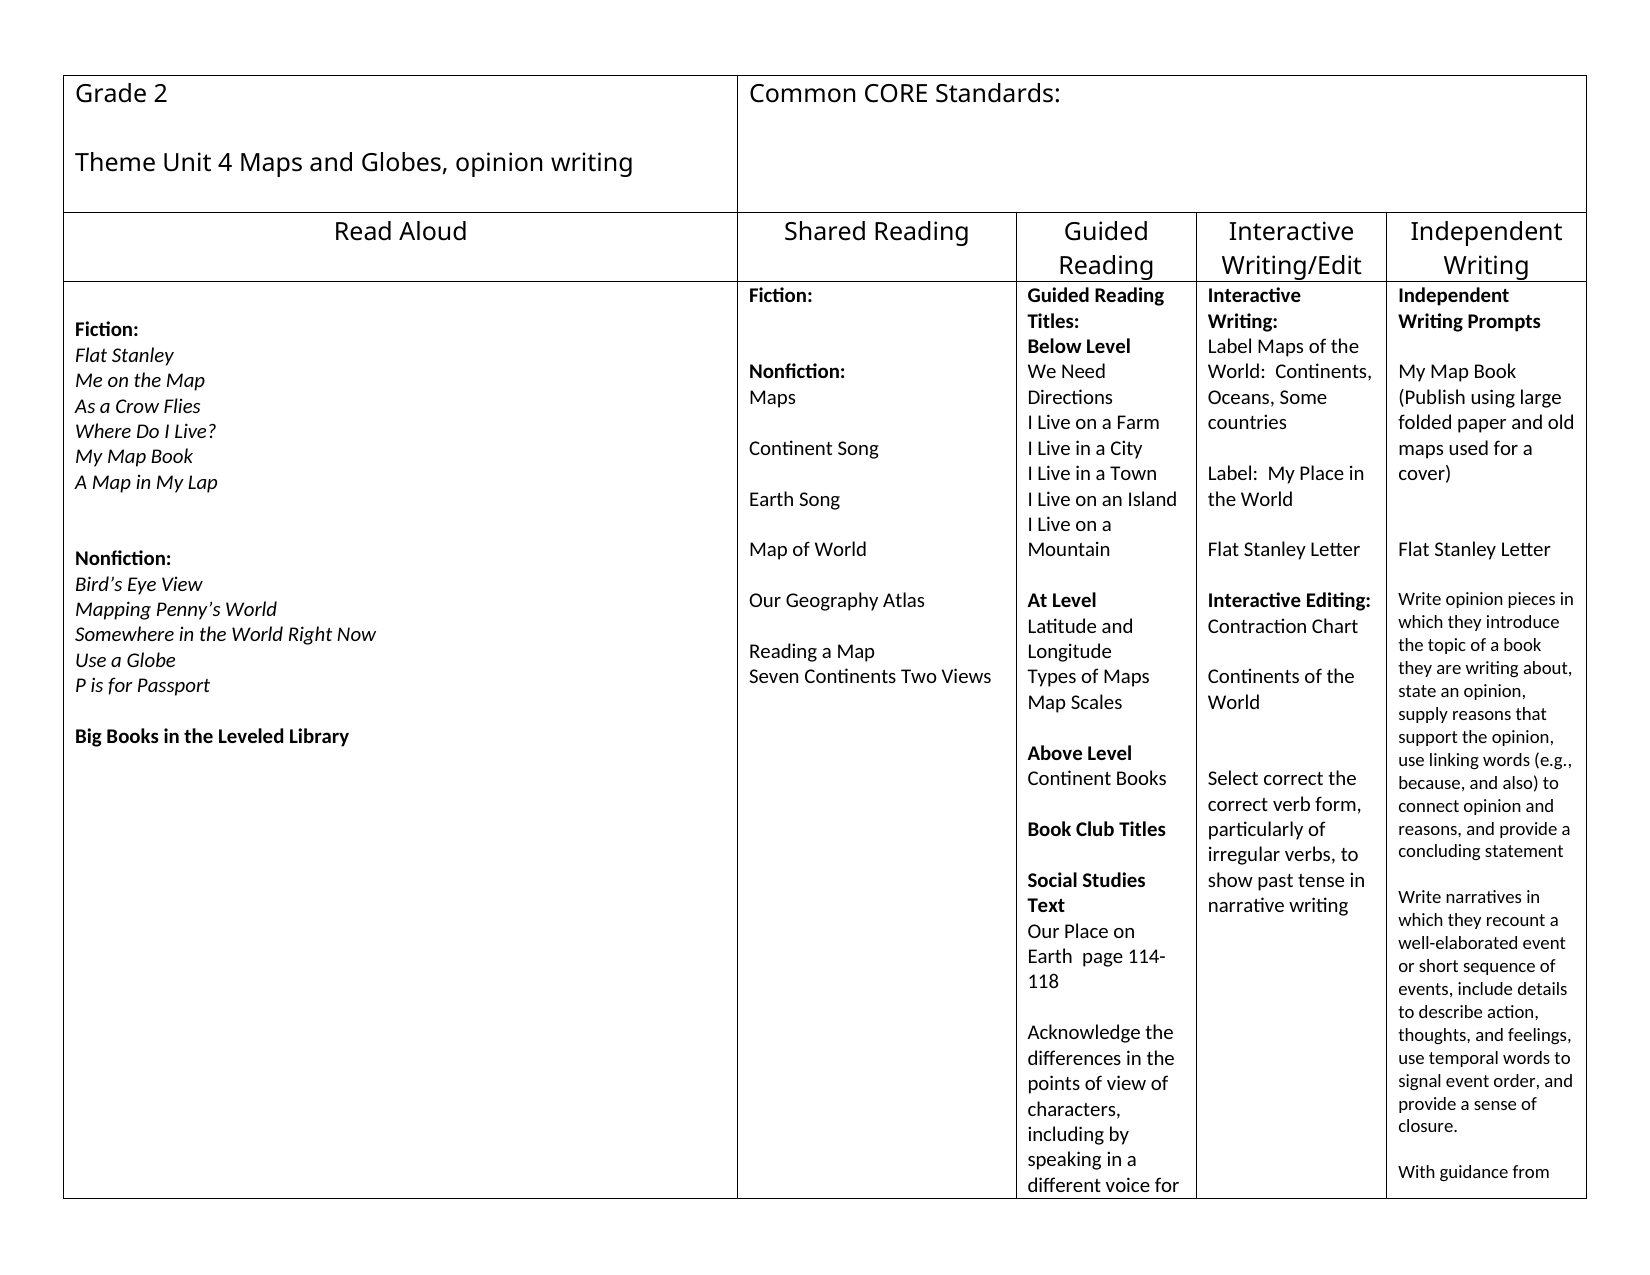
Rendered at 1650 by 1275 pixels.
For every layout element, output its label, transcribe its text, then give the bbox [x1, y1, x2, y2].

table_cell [64, 282, 737, 1197]
table_cell Independent Writing [1387, 213, 1586, 281]
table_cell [1197, 282, 1386, 1197]
table_cell Interactive Writing/Edit [1197, 213, 1386, 281]
table_header Common CORE Standards: [738, 76, 1586, 212]
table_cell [738, 282, 1016, 1197]
table_cell Shared Reading [738, 213, 1016, 281]
table_header Grade 2 Theme Unit 4 Maps and Globes, opinion writing [64, 76, 737, 212]
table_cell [1017, 282, 1196, 1197]
table_cell Read Aloud [64, 213, 737, 281]
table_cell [1387, 282, 1586, 1197]
table_cell Guided Reading [1017, 213, 1196, 281]
